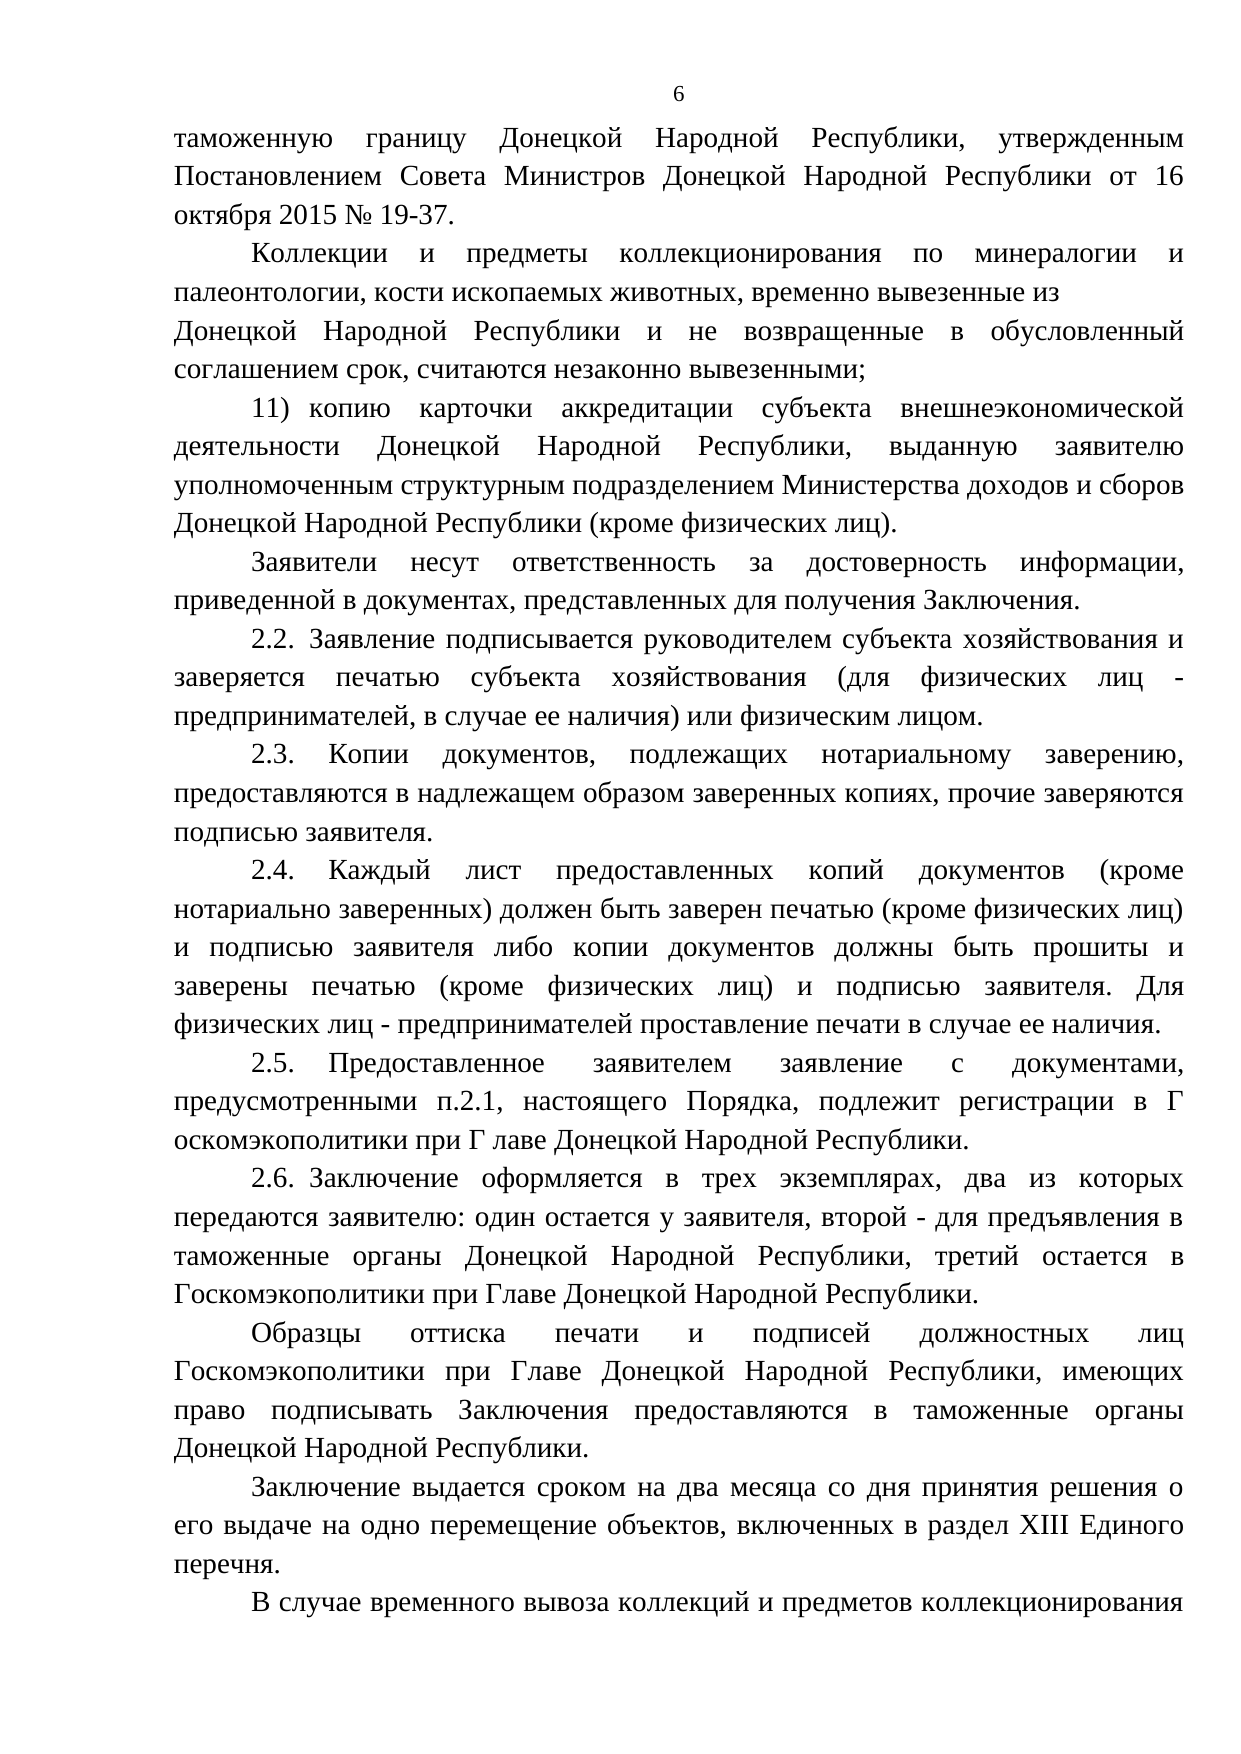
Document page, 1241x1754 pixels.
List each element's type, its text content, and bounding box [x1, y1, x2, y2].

list Заключение оформляется в трех экземплярах, два из которых передаются заявителю: один остается у заявителя, второй - для предъявления в таможенные органы Донецкой Народной Республики, третий остается в Госкомэкополитики при Главе Донецкой Народной Республики. [174, 1161, 1185, 1310]
text Образцы оттиска печати и подписей должностных лиц Госкомэкополитики при Главе Донецкой Народной Республики, имеющих право подписывать Заключения предоставляются в таможенные органы Донецкой Народной Республики. [174, 1315, 1185, 1464]
list Копии документов, подлежащих нотариальному заверению, предоставляются в надлежащем образом заверенных копиях, прочие заверяются подписью заявителя. [174, 737, 1185, 847]
text Заявители несут ответственность за достоверность информации, приведенной в документах, представленных для получения Заключения. [174, 544, 1185, 616]
list копию карточки аккредитации субъекта внешнеэкономической деятельности Донецкой Народной Республики, выданную заявителю уполномоченным структурным подразделением Министерства доходов и сборов Донецкой Народной Республики (кроме физических лиц). [174, 390, 1185, 539]
list Предоставленное заявителем заявление с документами, предусмотренными п.2.1, настоящего Порядка, подлежит регистрации в Г оскомэкополитики при Г лаве Донецкой Народной Республики. [174, 1045, 1185, 1156]
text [174, 1584, 1185, 1618]
list Заявление подписывается руководителем субъекта хозяйствования и заверяется печатью субъекта хозяйствования (для физических лиц - предпринимателей, в случае ее наличия) или физическим лицом. [174, 621, 1185, 732]
text Коллекции и предметы коллекционирования по минералогии и палеонтологии, кости ископаемых животных, временно вывезенные из [174, 236, 1185, 308]
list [174, 120, 1185, 231]
text Донецкой Народной Республики и не возвращенные в обусловленный соглашением срок, считаются незаконно вывезенными; [174, 313, 1185, 385]
list Каждый лист предоставленных копий документов (кроме нотариально заверенных) должен быть заверен печатью (кроме физических лиц) и подписью заявителя либо копии документов должны быть прошиты и заверены печатью (кроме физических лиц) и подписью заявителя. Для физических лиц - предпринимателей проставление печати в случае ее наличия. [174, 852, 1185, 1040]
text Заключение выдается сроком на два месяца со дня принятия решения о его выдаче на одно перемещение объектов, включенных в раздел XIII Единого перечня. [174, 1469, 1185, 1579]
